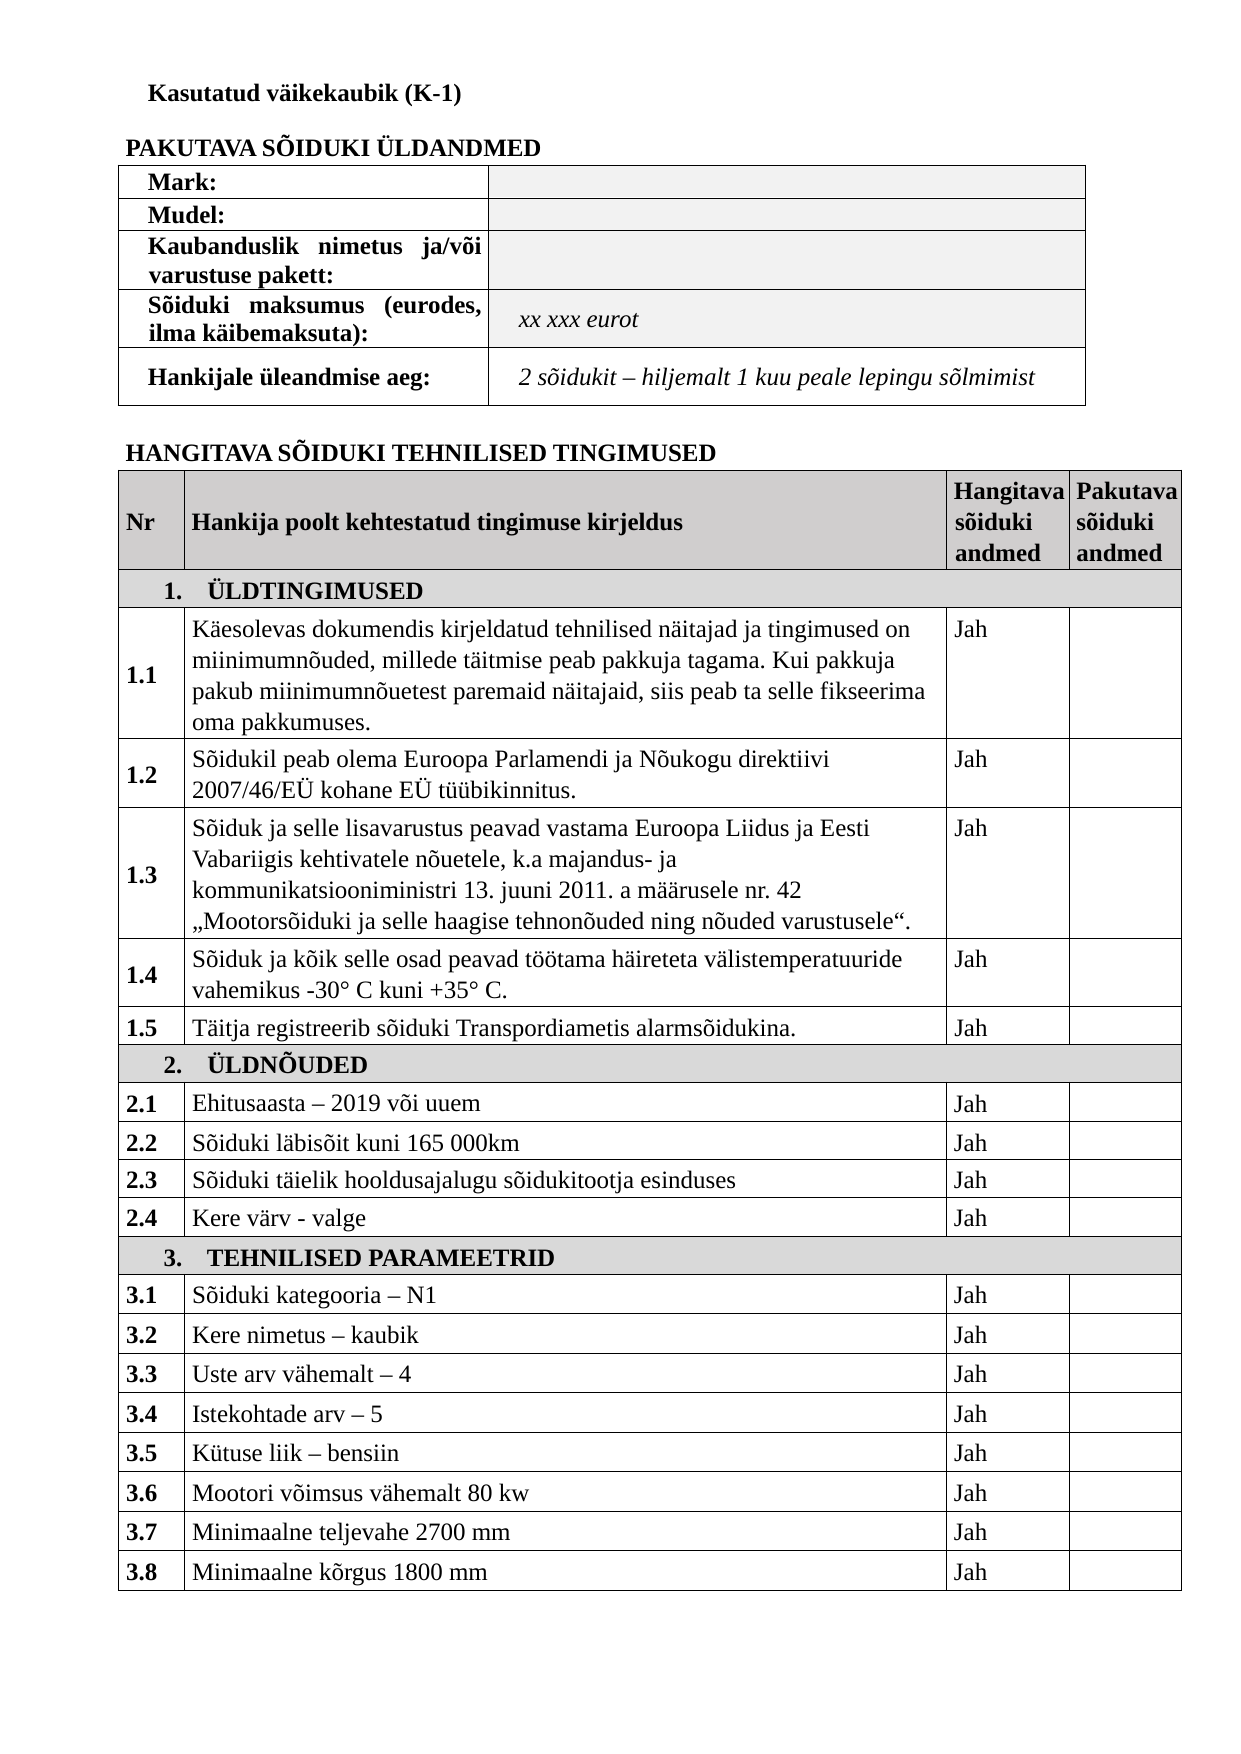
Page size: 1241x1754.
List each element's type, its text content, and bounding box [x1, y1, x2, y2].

text PAKUTAVA SÕIDUKI ÜLDANDMED [125, 133, 1093, 162]
table_cell TEHNILISED PARAMEETRID [119, 1237, 1181, 1274]
table_cell Ehitusaasta – 2019 või uuem [185, 1083, 946, 1121]
table_header Nr [119, 471, 184, 569]
table_cell [1070, 1354, 1181, 1392]
table_cell xx xxx eurot [489, 290, 1085, 347]
table_cell Täitja registreerib sõiduki Transpordiametis alarmsõidukina. [185, 1007, 946, 1044]
table_header Hangitava sõiduki andmed [947, 471, 1069, 569]
table_cell [1070, 808, 1181, 937]
table_cell ÜLDTINGIMUSED [119, 570, 1181, 607]
table_cell [1070, 1275, 1181, 1313]
table_cell Sõiduk ja kõik selle osad peavad töötama häireteta välistemperatuuride vahemikus -30° C kuni +35° C. [185, 939, 946, 1006]
table_cell [1070, 1160, 1181, 1197]
table_cell 3.8 [119, 1551, 184, 1589]
table_cell 3.4 [119, 1393, 184, 1432]
table_cell ÜLDNÕUDED [119, 1045, 1181, 1082]
table_cell 3.1 [119, 1275, 184, 1313]
table_cell 1.2 [119, 739, 184, 807]
table_cell 1.1 [119, 608, 184, 738]
table_cell Hankijale üleandmise aeg: [119, 348, 488, 405]
table_cell 3.2 [119, 1314, 184, 1353]
table_cell Jah [947, 1512, 1069, 1550]
table_cell Jah [947, 1198, 1069, 1236]
table_cell Kaubanduslik nimetus ja/või varustuse pakett: [119, 231, 488, 289]
table_cell [1070, 1433, 1181, 1471]
table_cell Jah [947, 1275, 1069, 1313]
table_cell Sõiduki täielik hooldusajalugu sõidukitootja esinduses [185, 1160, 946, 1197]
table_cell Jah [947, 1314, 1069, 1353]
table_cell [1070, 739, 1181, 807]
table_cell 2.4 [119, 1198, 184, 1236]
table_cell Jah [947, 1160, 1069, 1197]
table_cell [1070, 939, 1181, 1006]
table_cell Sõiduki maksumus (eurodes, ilma käibemaksuta): [119, 290, 488, 347]
table_cell 2.3 [119, 1160, 184, 1197]
table_cell Sõiduki läbisõit kuni 165 000km [185, 1122, 946, 1159]
table_cell Jah [947, 939, 1069, 1006]
table_header Pakutava sõiduki andmed [1070, 471, 1181, 569]
table_cell 2.1 [119, 1083, 184, 1121]
table_cell [489, 199, 1085, 230]
table_cell [1070, 1122, 1181, 1159]
table_cell Istekohtade arv – 5 [185, 1393, 946, 1432]
table_cell Mudel: [119, 199, 488, 230]
table_cell [489, 231, 1085, 289]
table_cell 1.3 [119, 808, 184, 937]
table_cell Jah [947, 608, 1069, 738]
table_cell Minimaalne kõrgus 1800 mm [185, 1551, 946, 1589]
table_cell [1070, 1007, 1181, 1044]
text HANGITAVA SÕIDUKI TEHNILISED TINGIMUSED [125, 438, 1093, 467]
table_cell 3.5 [119, 1433, 184, 1471]
table_cell 2.2 [119, 1122, 184, 1159]
table_cell [1070, 1314, 1181, 1353]
table_cell Mootori võimsus vähemalt 80 kw [185, 1472, 946, 1511]
table_cell Kere värv - valge [185, 1198, 946, 1236]
table_cell Sõiduk ja selle lisavarustus peavad vastama Euroopa Liidus ja Eesti Vabariigis kehtivatele nõuetele, k.a majandus- ja kommunikatsiooniministri 13. juuni 2011. a määrusele nr. 42 „Mootorsõiduki ja selle haagise tehnonõuded ning nõuded varustusele“. [185, 808, 946, 937]
table_cell Jah [947, 1354, 1069, 1392]
table_cell Jah [947, 1551, 1069, 1589]
table_cell Kütuse liik – bensiin [185, 1433, 946, 1471]
table_cell [1070, 1393, 1181, 1432]
table_cell Jah [947, 1083, 1069, 1121]
table_cell 3.7 [119, 1512, 184, 1550]
table_cell Sõidukil peab olema Euroopa Parlamendi ja Nõukogu direktiivi 2007/46/EÜ kohane EÜ tüübikinnitus. [185, 739, 946, 807]
table_cell [1070, 1512, 1181, 1550]
table_cell 1.4 [119, 939, 184, 1006]
table_cell 3.6 [119, 1472, 184, 1511]
table_header [489, 166, 1085, 197]
table_cell [1070, 1551, 1181, 1589]
table_header Hankija poolt kehtestatud tingimuse kirjeldus [185, 471, 946, 569]
table_cell Jah [947, 1007, 1069, 1044]
table_cell [1070, 1198, 1181, 1236]
table_cell Jah [947, 808, 1069, 937]
table_cell Kere nimetus – kaubik [185, 1314, 946, 1353]
table_cell [1070, 1472, 1181, 1511]
table_cell Jah [947, 1393, 1069, 1432]
table_header Mark: [119, 166, 488, 197]
table_cell Jah [947, 1122, 1069, 1159]
table_cell [1070, 608, 1181, 738]
table_cell [1070, 1083, 1181, 1121]
table_cell Jah [947, 739, 1069, 807]
table_cell Sõiduki kategooria – N1 [185, 1275, 946, 1313]
table_cell 1.5 [119, 1007, 184, 1044]
table_cell Minimaalne teljevahe 2700 mm [185, 1512, 946, 1550]
table_cell 2 sõidukit – hiljemalt 1 kuu peale lepingu sõlmimist [489, 348, 1085, 405]
table_cell Jah [947, 1472, 1069, 1511]
table_cell Käesolevas dokumendis kirjeldatud tehnilised näitajad ja tingimused on miinimumnõuded, millede täitmise peab pakkuja tagama. Kui pakkuja pakub miinimumnõuetest paremaid näitajaid, siis peab ta selle fikseerima oma pakkumuses. [185, 608, 946, 738]
table_cell 3.3 [119, 1354, 184, 1392]
table_cell Jah [947, 1433, 1069, 1471]
table_cell Uste arv vähemalt – 4 [185, 1354, 946, 1392]
